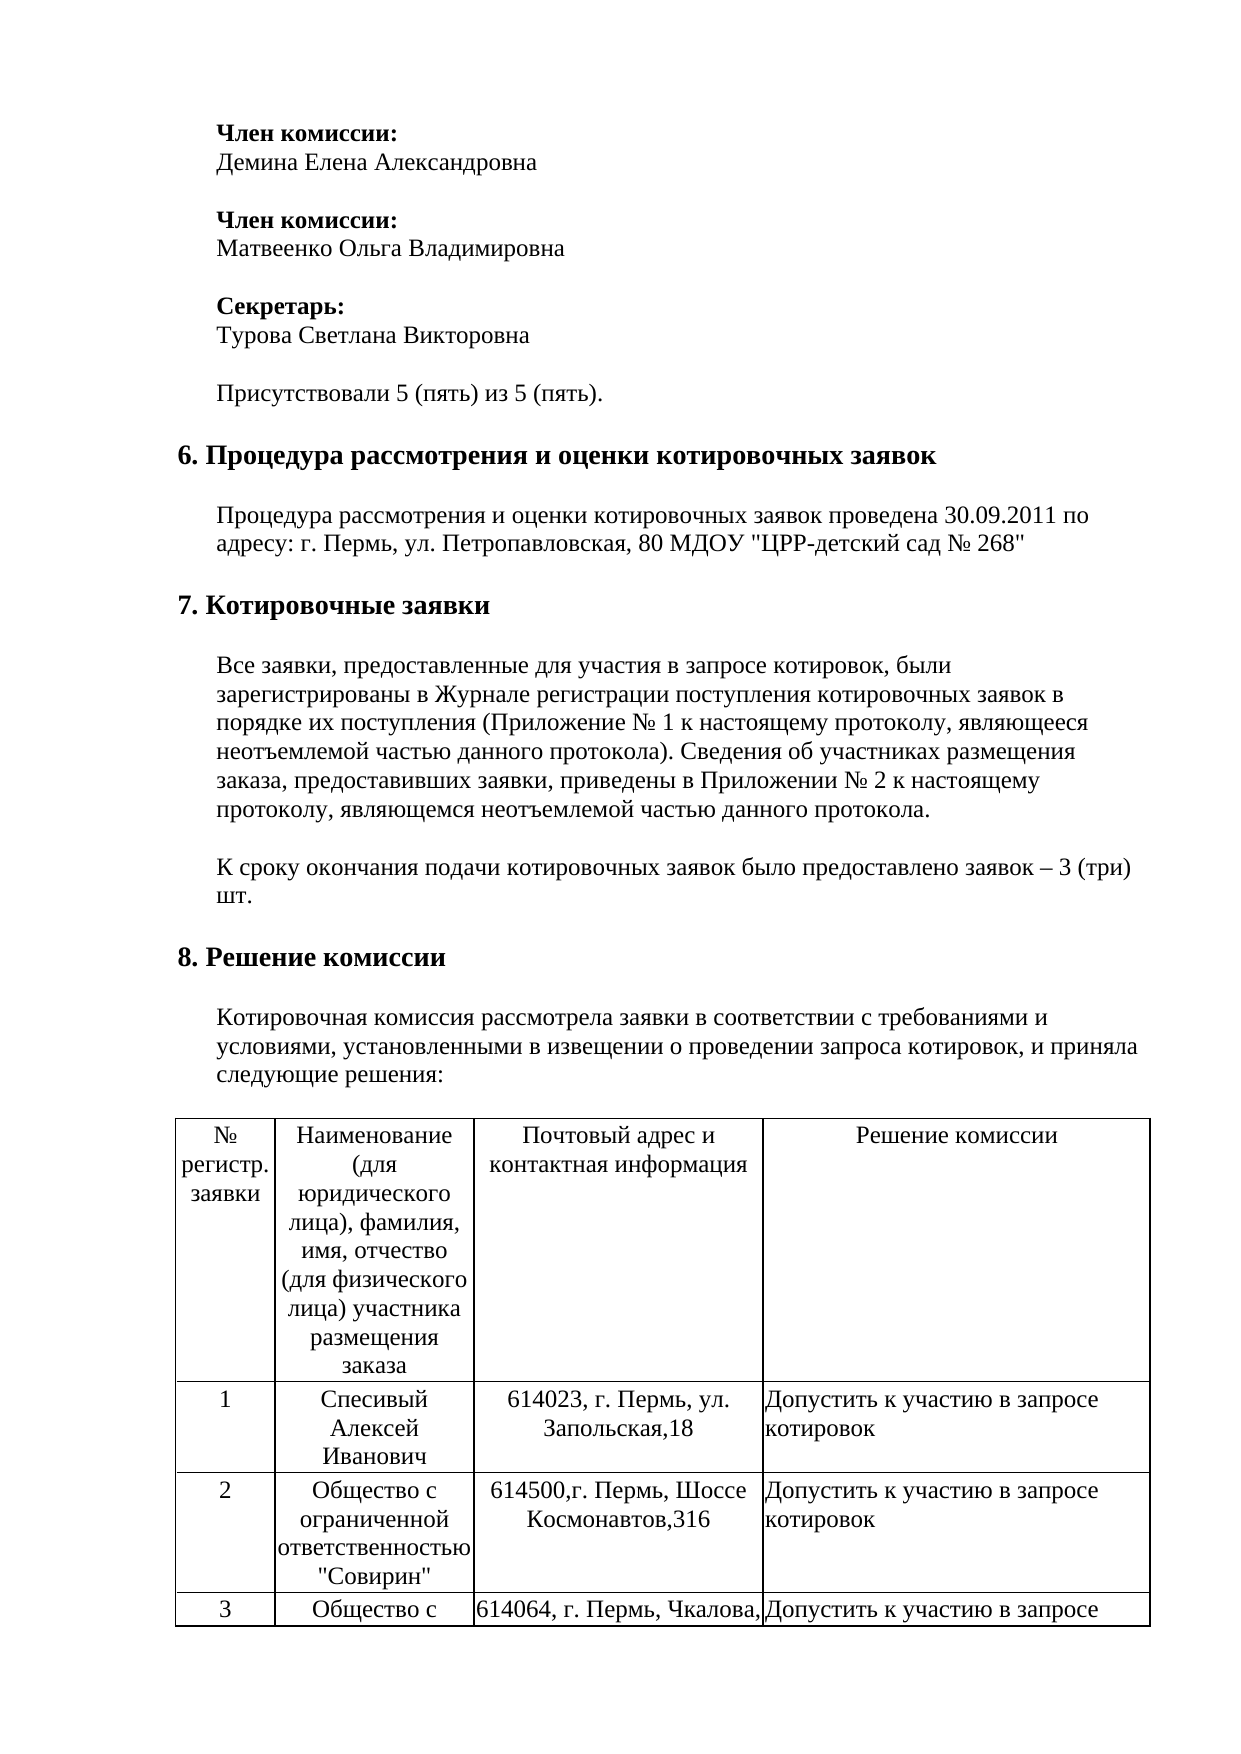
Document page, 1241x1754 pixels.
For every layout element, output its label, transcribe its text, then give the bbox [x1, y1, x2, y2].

table_cell 2 [176, 1473, 274, 1591]
table_header Почтовый адрес и контактная информация [475, 1119, 762, 1381]
table_cell Допустить к участию в запросе котировок [764, 1473, 1149, 1591]
text Процедура рассмотрения и оценки котировочных заявок проведена 30.09.2011 по адресу: г. Пермь, ул. Петропавловская, 80 МДОУ "ЦРР-детский сад № 268" [216, 500, 1152, 557]
table_cell Допустить к участию в запросе котировок [764, 1382, 1149, 1472]
table_cell 3 [176, 1593, 274, 1625]
text Все заявки, предоставленные для участия в запросе котировок, были зарегистрированы в Журнале регистрации поступления котировочных заявок в порядке их поступления (Приложение № 1 к настоящему протоколу, являющееся неотъемлемой частью данного протокола). Сведения об участниках размещения заказа, предоставивших заявки, приведены в Приложении № 2 к настоящему протоколу, являющемся неотъемлемой частью данного протокола. [216, 650, 1152, 822]
text К сроку окончания подачи котировочных заявок было предоставлено заявок – 3 (три) шт. [216, 852, 1152, 909]
table_cell Спесивый Алексей Иванович [276, 1382, 473, 1472]
text Присутствовали 5 (пять) из 5 (пять). [216, 378, 1152, 407]
text 8. Решение комиссии [177, 940, 1152, 973]
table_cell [276, 1593, 473, 1625]
table_cell 614500,г. Пермь, Шоссе Космонавтов,316 [475, 1473, 762, 1591]
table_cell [764, 1593, 1149, 1625]
table_header № регистр. заявки [176, 1119, 274, 1381]
text 6. Процедура рассмотрения и оценки котировочных заявок [177, 438, 1152, 471]
table_cell Общество с ограниченной ответственностью "Совирин" [276, 1473, 473, 1591]
text 7. Котировочные заявки [177, 588, 1152, 621]
text Секретарь: Турова Светлана Викторовна [216, 291, 1152, 349]
table_header Наименование (для юридического лица), фамилия, имя, отчество (для физического лица) участника размещения заказа [276, 1119, 473, 1381]
table_cell 1 [176, 1382, 274, 1472]
text Член комиссии: Демина Елена Александровна [216, 118, 1152, 176]
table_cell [475, 1593, 762, 1625]
table_header Решение комиссии [764, 1119, 1149, 1381]
text Член комиссии: Матвеенко Ольга Владимировна [216, 205, 1152, 262]
table_cell 614023, г. Пермь, ул. Запольская,18 [475, 1382, 762, 1472]
text Котировочная комиссия рассмотрела заявки в соответствии с требованиями и условиями, установленными в извещении о проведении запроса котировок, и приняла следующие решения: [216, 1002, 1152, 1088]
